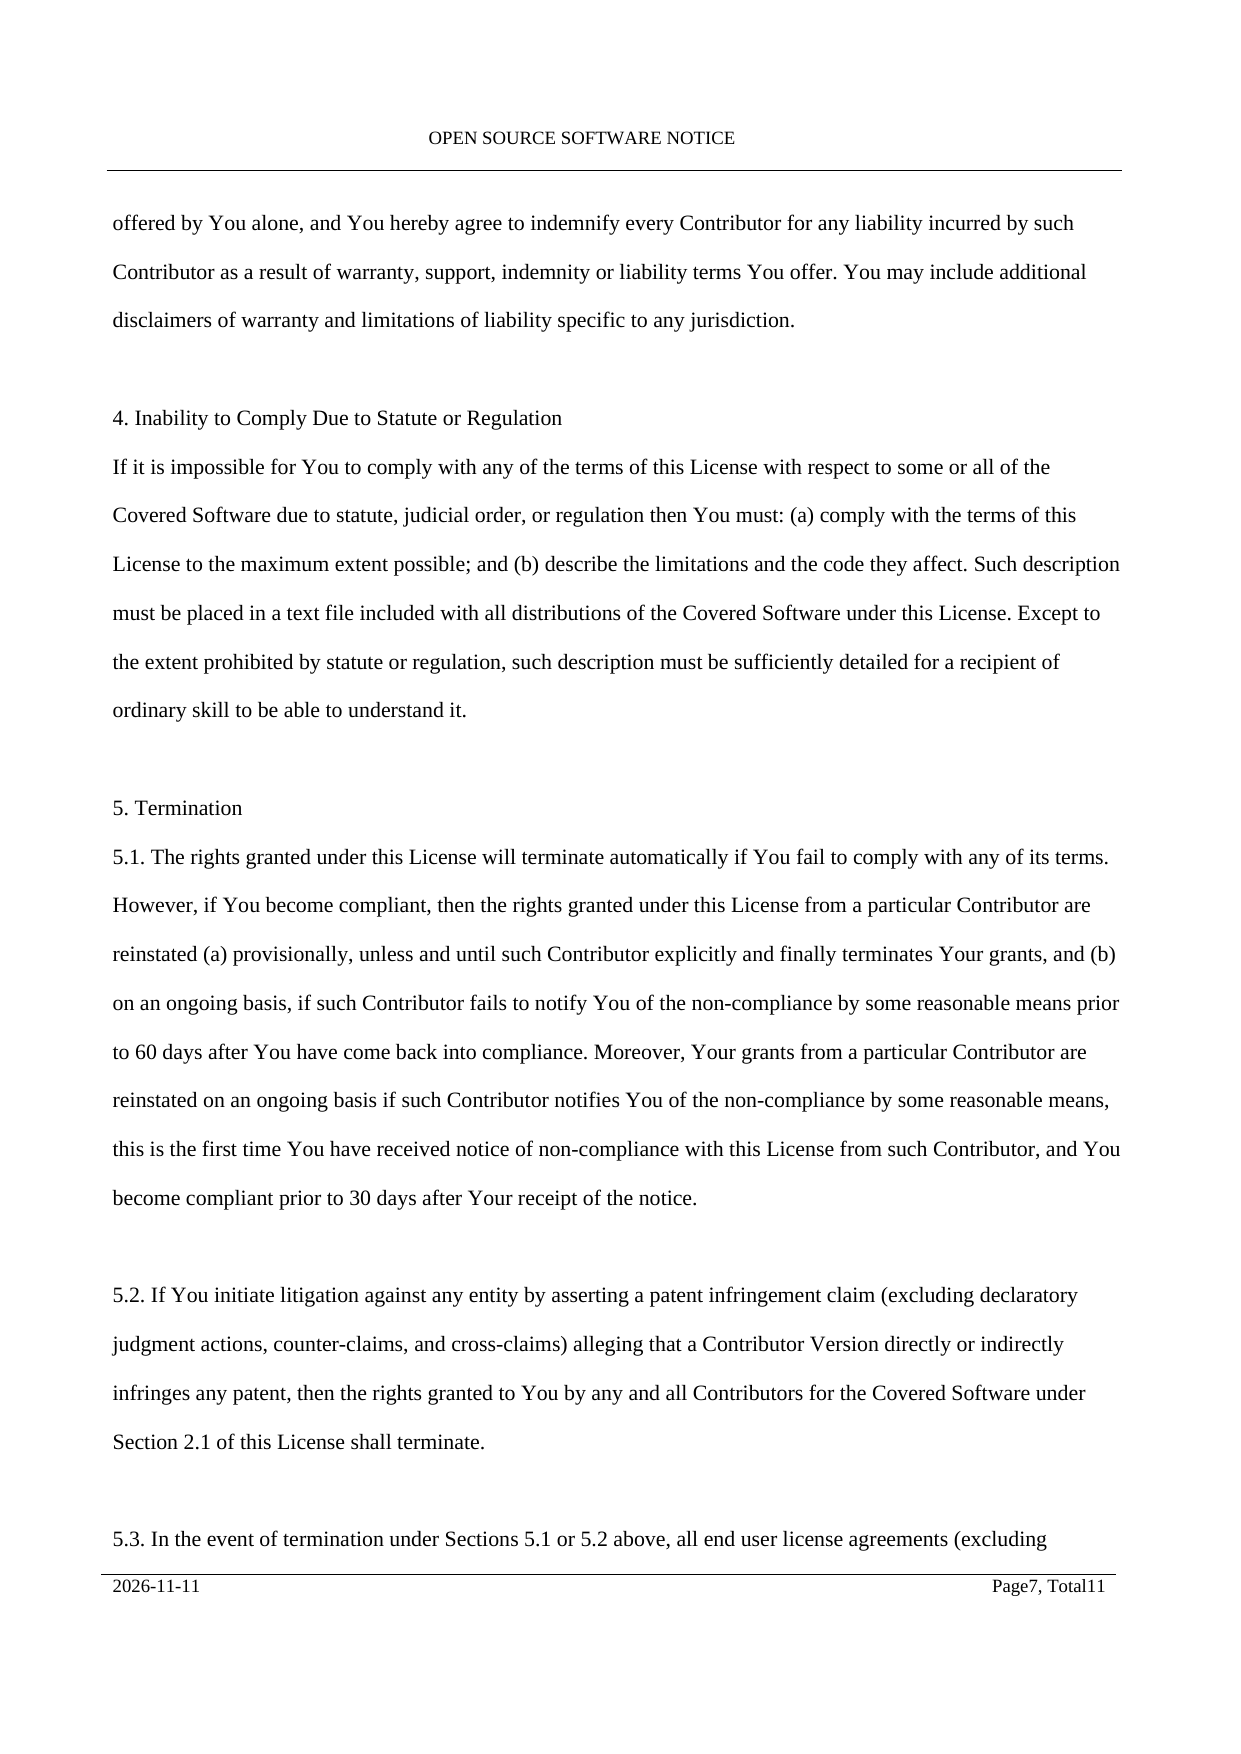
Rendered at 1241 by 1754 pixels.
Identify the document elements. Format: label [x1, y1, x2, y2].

text [112, 206, 1128, 1555]
